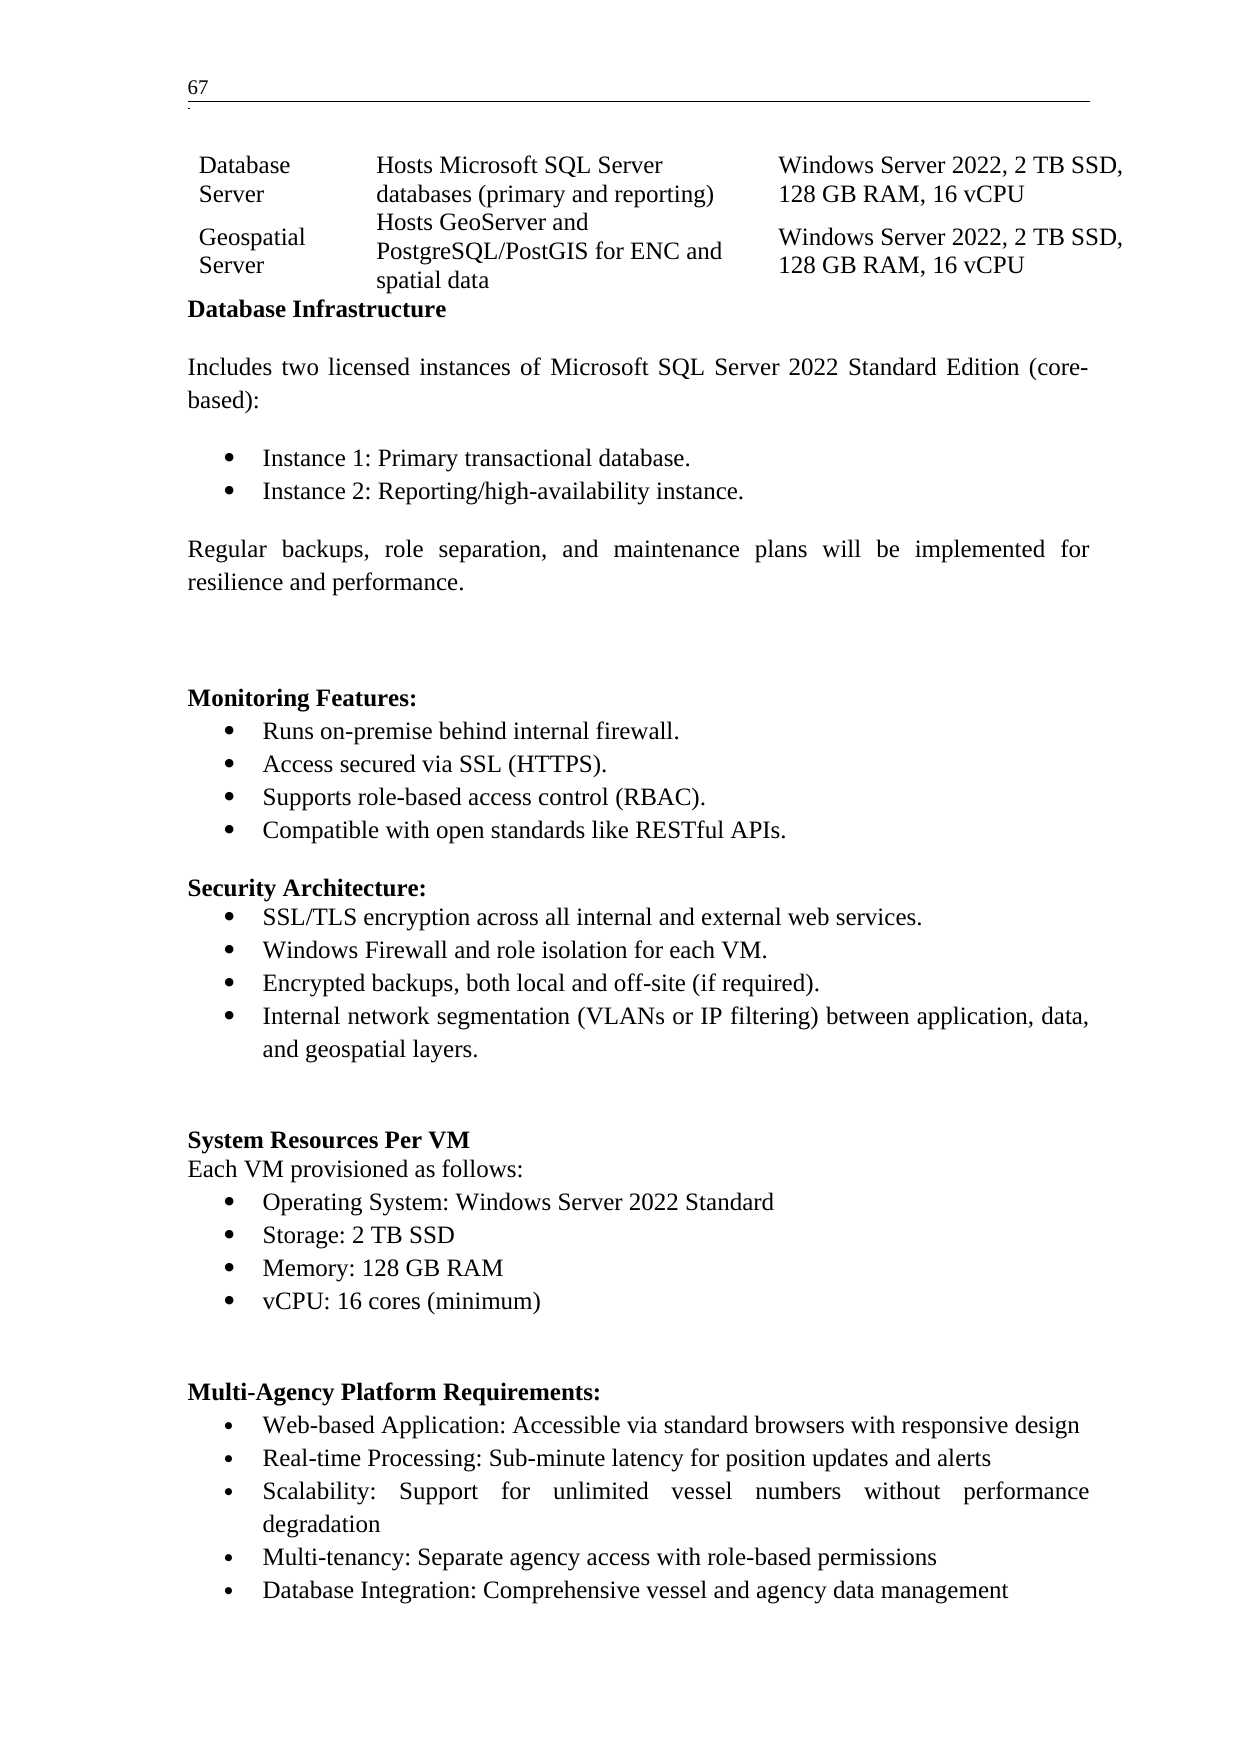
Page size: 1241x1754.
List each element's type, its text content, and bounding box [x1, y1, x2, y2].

list Scalability: Support for unlimited vessel numbers without performance degradation [225, 1476, 1090, 1538]
text Database Infrastructure [187, 294, 1090, 322]
list Web-based Application: Accessible via standard browsers with responsive design [225, 1410, 1090, 1438]
text Security Architecture: [187, 873, 1090, 902]
table_cell Windows Server 2022, 2 TB SSD, 128 GB RAM, 16 vCPU [767, 150, 1162, 207]
text System Resources Per VM [187, 1125, 1090, 1154]
list Memory: 128 GB RAM [225, 1253, 1090, 1281]
text Multi-Agency Platform Requirements: [187, 1377, 1090, 1406]
list Real-time Processing: Sub-minute latency for position updates and alerts [225, 1443, 1090, 1472]
list Access secured via SSL (HTTPS). [225, 749, 1090, 778]
text Each VM provisioned as follows: [187, 1154, 1090, 1182]
list Instance 2: Reporting/high-availability instance. [225, 476, 1090, 504]
list Internal network segmentation (VLANs or IP filtering) between application, data, and geospatial layers. [225, 1001, 1090, 1063]
list Runs on-premise behind internal firewall. [225, 716, 1090, 745]
text Monitoring Features: [187, 683, 1090, 712]
list Storage: 2 TB SSD [225, 1220, 1090, 1248]
list SSL/TLS encryption across all internal and external web services. [225, 902, 1090, 931]
list Database Integration: Comprehensive vessel and agency data management [225, 1575, 1090, 1604]
text Regular backups, role separation, and maintenance plans will be implemented for resilience and performance. [187, 534, 1090, 596]
table_cell Hosts Microsoft SQL Server databases (primary and reporting) [365, 150, 767, 207]
table_cell Geospatial Server [188, 208, 365, 294]
table_cell Hosts GeoServer and PostgreSQL/PostGIS for ENC and spatial data [365, 208, 767, 294]
list Encrypted backups, both local and off-site (if required). [225, 968, 1090, 997]
list Operating System: Windows Server 2022 Standard [225, 1187, 1090, 1215]
list Instance 1: Primary transactional database. [225, 443, 1090, 472]
table_cell Database Server [188, 150, 365, 207]
list Multi-tenancy: Separate agency access with role-based permissions [225, 1542, 1090, 1571]
list Supports role-based access control (RBAC). [225, 782, 1090, 811]
table_cell Windows Server 2022, 2 TB SSD, 128 GB RAM, 16 vCPU [767, 208, 1162, 294]
list Windows Firewall and role isolation for each VM. [225, 935, 1090, 963]
list vCPU: 16 cores (minimum) [225, 1286, 1090, 1314]
list Compatible with open standards like RESTful APIs. [225, 815, 1090, 844]
text Includes two licensed instances of Microsoft SQL Server 2022 Standard Edition (core-based): [187, 352, 1090, 413]
